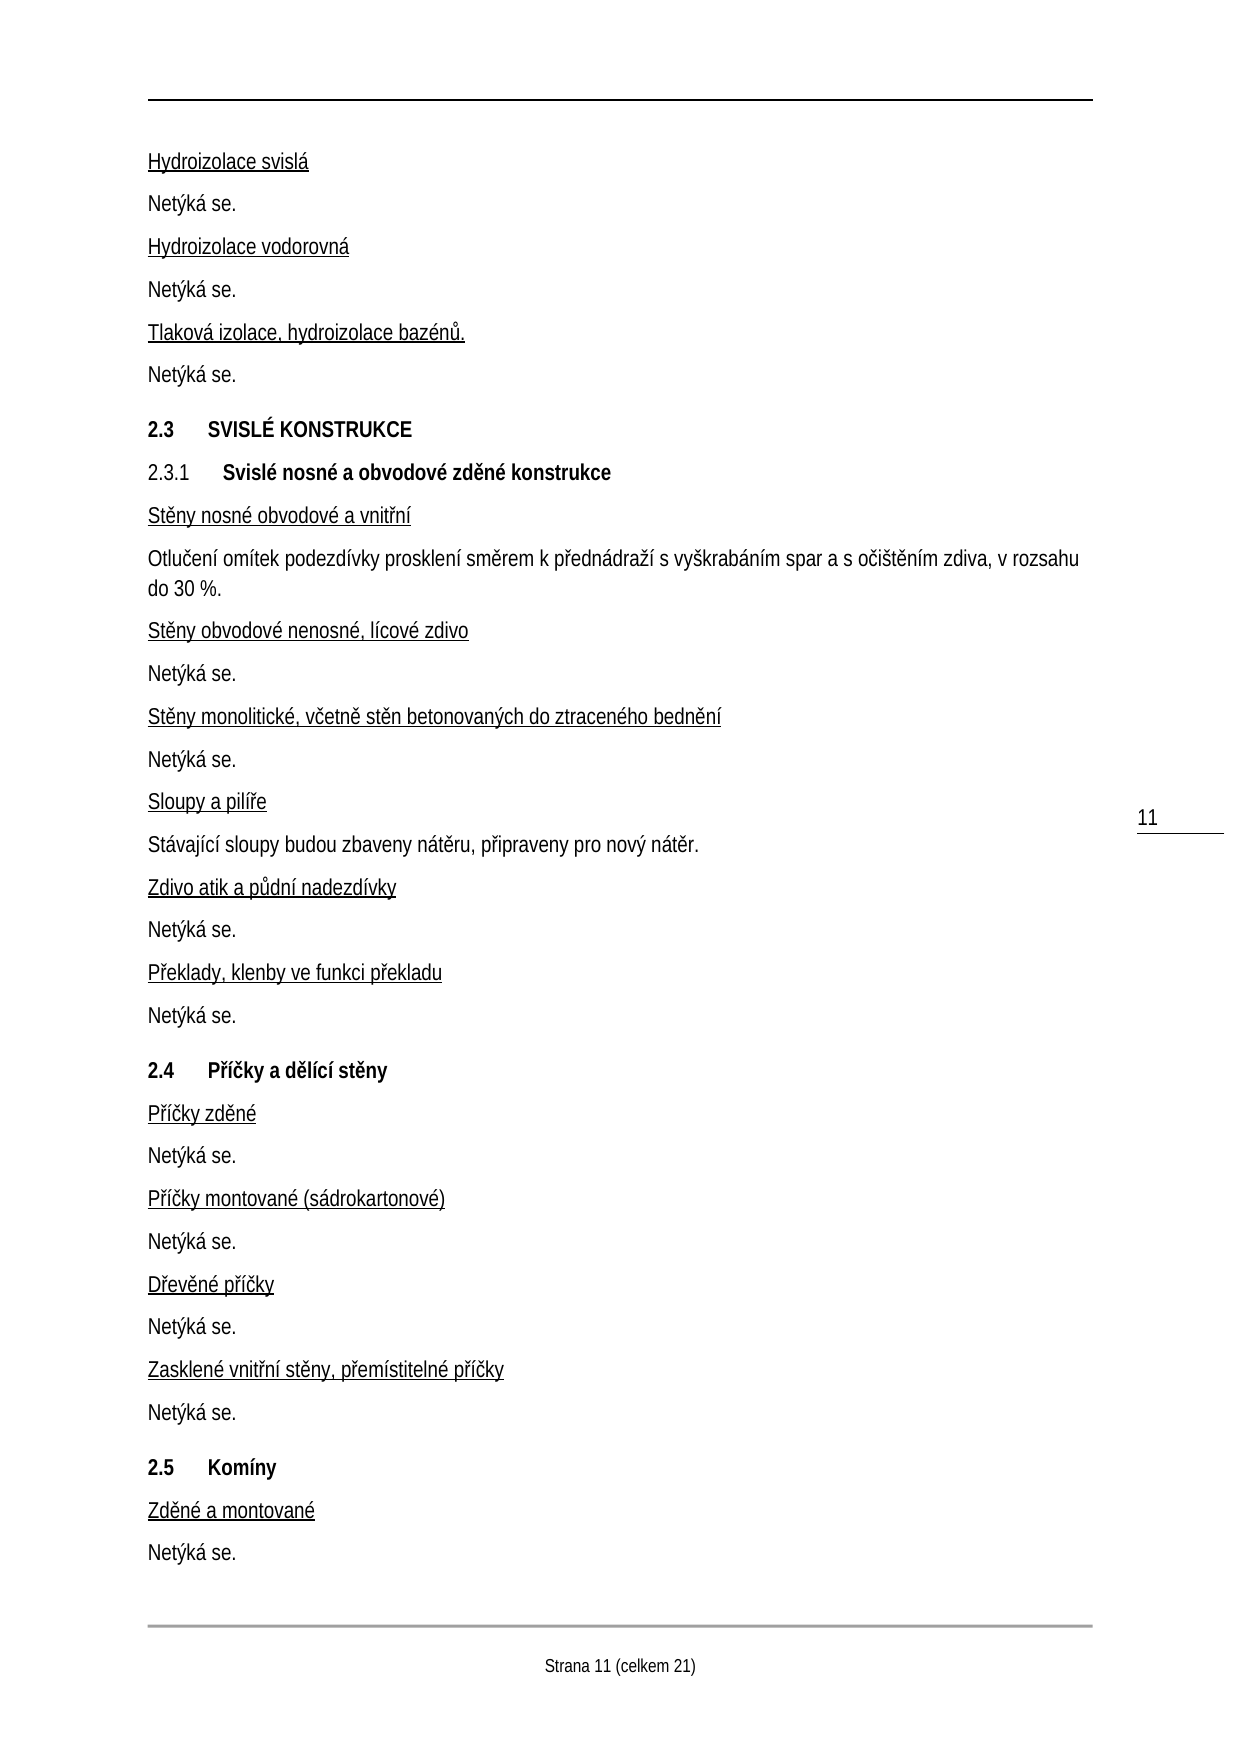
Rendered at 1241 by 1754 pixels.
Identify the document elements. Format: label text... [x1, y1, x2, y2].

subtitle Hydroizolace svislá [148, 148, 1093, 174]
text Netýká se. [148, 1002, 1093, 1028]
subtitle Tlaková izolace, hydroizolace bazénů. [148, 318, 1093, 345]
subtitle SVISLÉ KONSTRUKCE [148, 416, 1093, 443]
text Netýká se. [148, 1313, 1093, 1339]
subtitle Zdivo atik a půdní nadezdívky [148, 874, 1093, 900]
subtitle Stěny obvodové nenosné, lícové zdivo [148, 617, 1093, 644]
text Stávající sloupy budou zbaveny nátěru, připraveny pro nový nátěr. [148, 831, 1093, 857]
text Otlučení omítek podezdívky prosklení směrem k přednádraží s vyškrabáním spar a s očištěním zdiva, v rozsahu do 30 %. [148, 544, 1093, 601]
subtitle Komíny [148, 1454, 1093, 1480]
subtitle Příčky a dělící stěny [148, 1057, 1093, 1083]
text Netýká se. [148, 1142, 1093, 1169]
text Netýká se. [148, 1539, 1093, 1566]
text Netýká se. [148, 746, 1093, 772]
text Netýká se. [148, 361, 1093, 387]
text Netýká se. [148, 1228, 1093, 1254]
subtitle Sloupy a pilíře [148, 788, 1093, 814]
subtitle Příčky montované (sádrokartonové) [148, 1185, 1093, 1211]
text Netýká se. [148, 276, 1093, 302]
subtitle Hydroizolace vodorovná [148, 233, 1093, 259]
text Netýká se. [148, 190, 1093, 217]
subtitle Překlady, klenby ve funkci překladu [148, 959, 1093, 985]
subtitle Zasklené vnitřní stěny, přemístitelné příčky [148, 1356, 1093, 1382]
subtitle Stěny monolitické, včetně stěn betonovaných do ztraceného bednění [148, 703, 1093, 729]
subtitle Příčky zděné [148, 1100, 1093, 1126]
subtitle Svislé nosné a obvodové zděné konstrukce [148, 459, 1093, 485]
subtitle Dřevěné příčky [148, 1271, 1093, 1297]
text Netýká se. [148, 660, 1093, 686]
text Netýká se. [148, 1399, 1093, 1425]
subtitle Stěny nosné obvodové a vnitřní [148, 502, 1093, 528]
subtitle Zděné a montované [148, 1497, 1093, 1523]
text Netýká se. [148, 916, 1093, 943]
